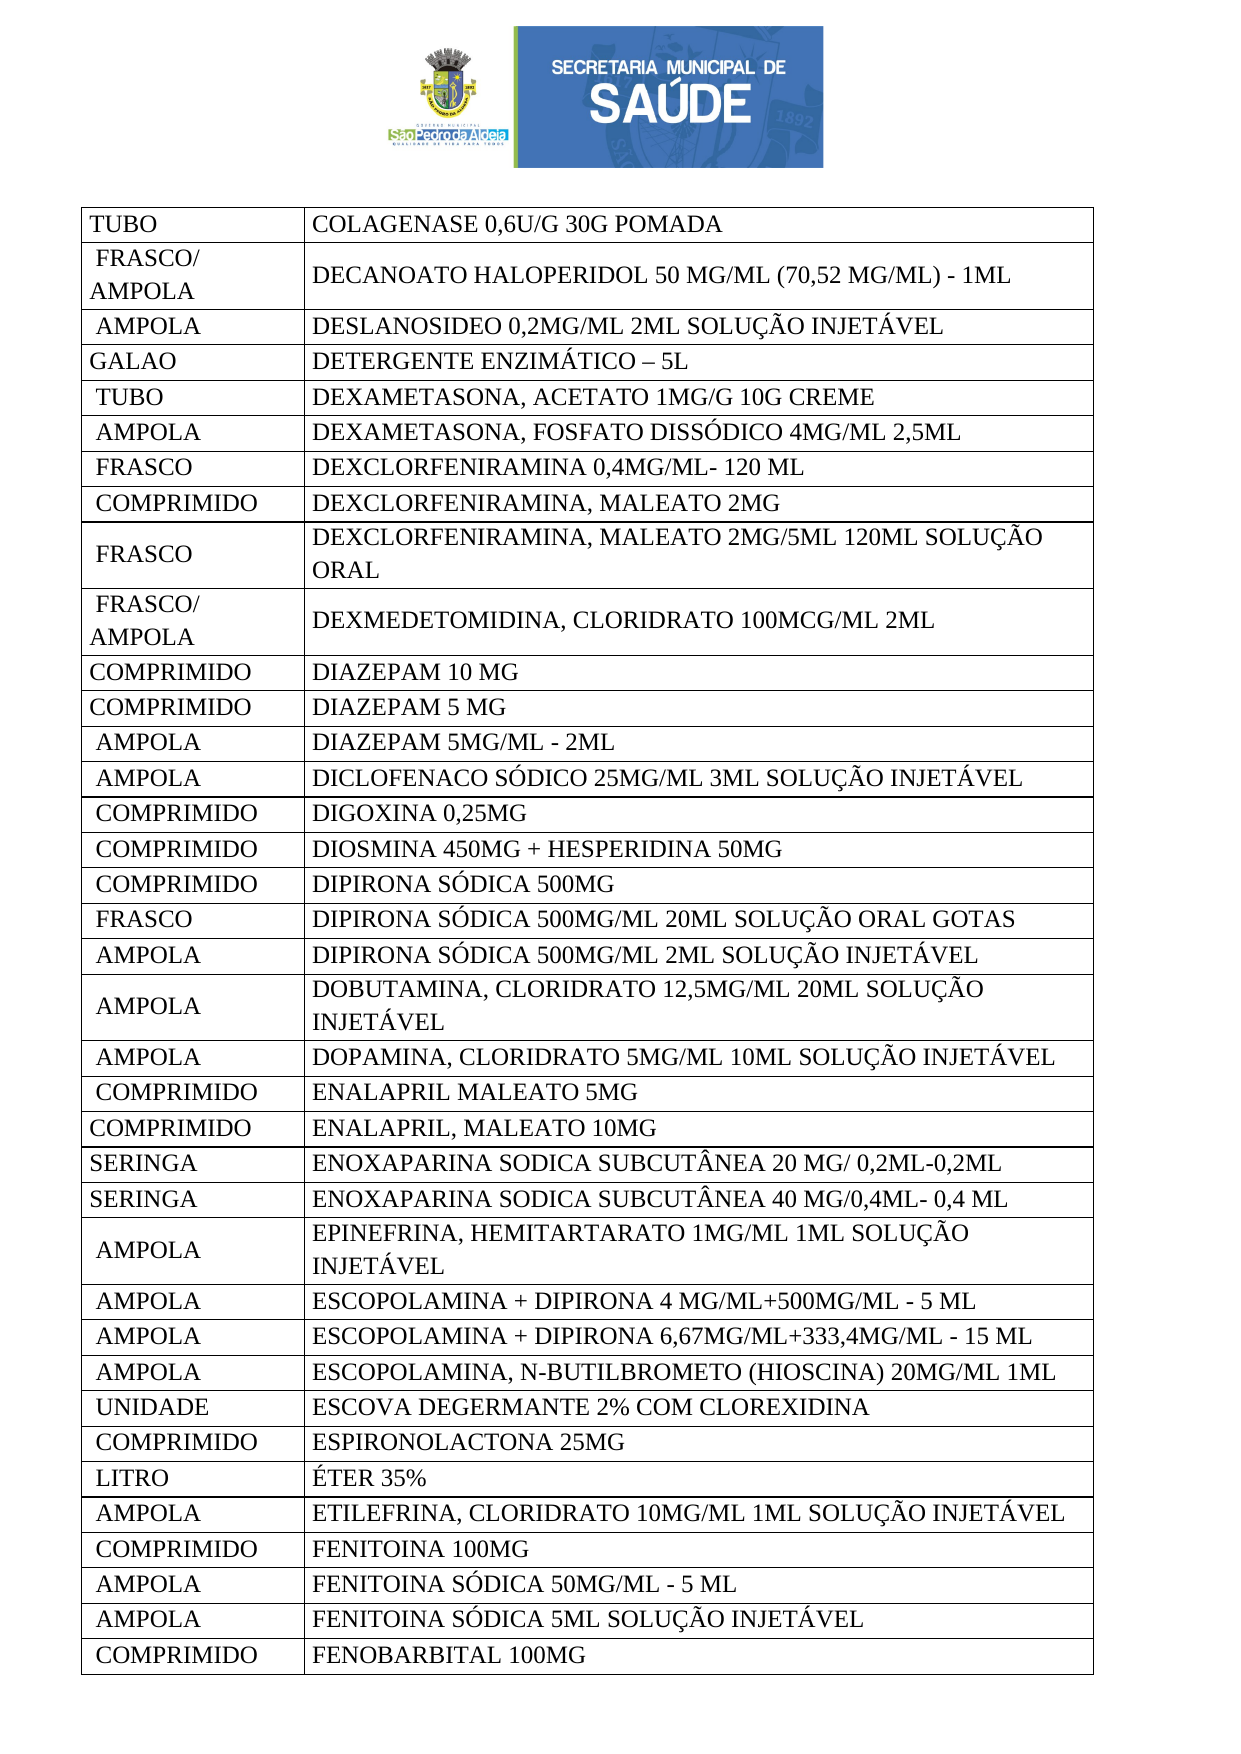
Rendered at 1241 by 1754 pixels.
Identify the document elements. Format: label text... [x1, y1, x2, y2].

table_cell DEXAMETASONA, ACETATO 1MG/G 10G CREME [305, 381, 1093, 415]
table_cell AMPOLA [82, 727, 304, 761]
table_cell FRASCO [82, 904, 304, 938]
table_cell DIOSMINA 450MG + HESPERIDINA 50MG [305, 833, 1093, 867]
table_cell AMPOLA [82, 975, 304, 1040]
table_cell TUBO [82, 208, 304, 242]
table_cell AMPOLA [82, 1498, 304, 1532]
table_cell FENOBARBITAL 100MG [305, 1639, 1093, 1673]
table_cell AMPOLA [82, 762, 304, 796]
table_cell AMPOLA [82, 1285, 304, 1319]
table_cell COMPRIMIDO [82, 487, 304, 521]
table_cell DOPAMINA, CLORIDRATO 5MG/ML 10ML SOLUÇÃO INJETÁVEL [305, 1041, 1093, 1076]
table_cell DECANOATO HALOPERIDOL 50 MG/ML (70,52 MG/ML) - 1ML [305, 243, 1093, 309]
table_cell TUBO [82, 381, 304, 415]
table_cell ESCOPOLAMINA, N-BUTILBROMETO (HIOSCINA) 20MG/ML 1ML [305, 1356, 1093, 1390]
table_cell AMPOLA [82, 939, 304, 973]
table_cell COMPRIMIDO [82, 868, 304, 903]
table_cell AMPOLA [82, 1320, 304, 1355]
table_cell AMPOLA [82, 1356, 304, 1390]
table_cell DEXMEDETOMIDINA, CLORIDRATO 100MCG/ML 2ML [305, 589, 1093, 655]
table_cell ETILEFRINA, CLORIDRATO 10MG/ML 1ML SOLUÇÃO INJETÁVEL [305, 1498, 1093, 1532]
table_cell UNIDADE [82, 1391, 304, 1426]
table_cell DIGOXINA 0,25MG [305, 798, 1093, 832]
table_cell COLAGENASE 0,6U/G 30G POMADA [305, 208, 1093, 242]
table_cell COMPRIMIDO [82, 1427, 304, 1461]
table_cell DEXAMETASONA, FOSFATO DISSÓDICO 4MG/ML 2,5ML [305, 416, 1093, 451]
table_cell DIAZEPAM 5 MG [305, 691, 1093, 726]
table_cell DETERGENTE ENZIMÁTICO – 5L [305, 345, 1093, 380]
table_cell AMPOLA [82, 1568, 304, 1603]
table_cell COMPRIMIDO [82, 691, 304, 726]
table_cell SERINGA [82, 1148, 304, 1182]
table_cell DOBUTAMINA, CLORIDRATO 12,5MG/ML 20ML SOLUÇÃO INJETÁVEL [305, 975, 1093, 1040]
table_cell ESCOVA DEGERMANTE 2% COM CLOREXIDINA [305, 1391, 1093, 1426]
table_cell AMPOLA [82, 1041, 304, 1076]
table_cell ENALAPRIL MALEATO 5MG [305, 1077, 1093, 1111]
table_cell FENITOINA 100MG [305, 1533, 1093, 1567]
table_cell COMPRIMIDO [82, 1533, 304, 1567]
table_cell ESCOPOLAMINA + DIPIRONA 6,67MG/ML+333,4MG/ML - 15 ML [305, 1320, 1093, 1355]
table_cell DIPIRONA SÓDICA 500MG/ML 2ML SOLUÇÃO INJETÁVEL [305, 939, 1093, 973]
table_cell ENALAPRIL, MALEATO 10MG [305, 1112, 1093, 1146]
table_cell COMPRIMIDO [82, 1639, 304, 1673]
table_cell DICLOFENACO SÓDICO 25MG/ML 3ML SOLUÇÃO INJETÁVEL [305, 762, 1093, 796]
table_cell AMPOLA [82, 1218, 304, 1284]
table_cell GALAO [82, 345, 304, 380]
table_cell FRASCO [82, 452, 304, 486]
table_cell DEXCLORFENIRAMINA, MALEATO 2MG [305, 487, 1093, 521]
table_cell COMPRIMIDO [82, 798, 304, 832]
table_cell COMPRIMIDO [82, 1077, 304, 1111]
table_cell FRASCO/AMPOLA [82, 243, 304, 309]
picture [381, 26, 824, 168]
table_cell DIPIRONA SÓDICA 500MG [305, 868, 1093, 903]
table_cell EPINEFRINA, HEMITARTARATO 1MG/ML 1ML SOLUÇÃO INJETÁVEL [305, 1218, 1093, 1284]
table_cell DIPIRONA SÓDICA 500MG/ML 20ML SOLUÇÃO ORAL GOTAS [305, 904, 1093, 938]
table_cell DESLANOSIDEO 0,2MG/ML 2ML SOLUÇÃO INJETÁVEL [305, 310, 1093, 344]
table_cell DIAZEPAM 10 MG [305, 656, 1093, 690]
table_cell SERINGA [82, 1183, 304, 1217]
table_cell ESPIRONOLACTONA 25MG [305, 1427, 1093, 1461]
table_cell FRASCO/AMPOLA [82, 589, 304, 655]
table_cell AMPOLA [82, 416, 304, 451]
table_cell FRASCO [82, 523, 304, 588]
table_cell FENITOINA SÓDICA 5ML SOLUÇÃO INJETÁVEL [305, 1604, 1093, 1638]
table_cell DEXCLORFENIRAMINA, MALEATO 2MG/5ML 120ML SOLUÇÃO ORAL [305, 523, 1093, 588]
table_cell ENOXAPARINA SODICA SUBCUTÂNEA 20 MG/ 0,2ML-0,2ML [305, 1148, 1093, 1182]
table_cell DEXCLORFENIRAMINA 0,4MG/ML- 120 ML [305, 452, 1093, 486]
table_cell LITRO [82, 1462, 304, 1496]
table_cell ESCOPOLAMINA + DIPIRONA 4 MG/ML+500MG/ML - 5 ML [305, 1285, 1093, 1319]
table_cell COMPRIMIDO [82, 833, 304, 867]
table_cell ENOXAPARINA SODICA SUBCUTÂNEA 40 MG/0,4ML- 0,4 ML [305, 1183, 1093, 1217]
table_cell AMPOLA [82, 1604, 304, 1638]
table_cell COMPRIMIDO [82, 1112, 304, 1146]
table_cell COMPRIMIDO [82, 656, 304, 690]
table_cell AMPOLA [82, 310, 304, 344]
table_cell FENITOINA SÓDICA 50MG/ML - 5 ML [305, 1568, 1093, 1603]
table_cell ÉTER 35% [305, 1462, 1093, 1496]
table_cell DIAZEPAM 5MG/ML - 2ML [305, 727, 1093, 761]
